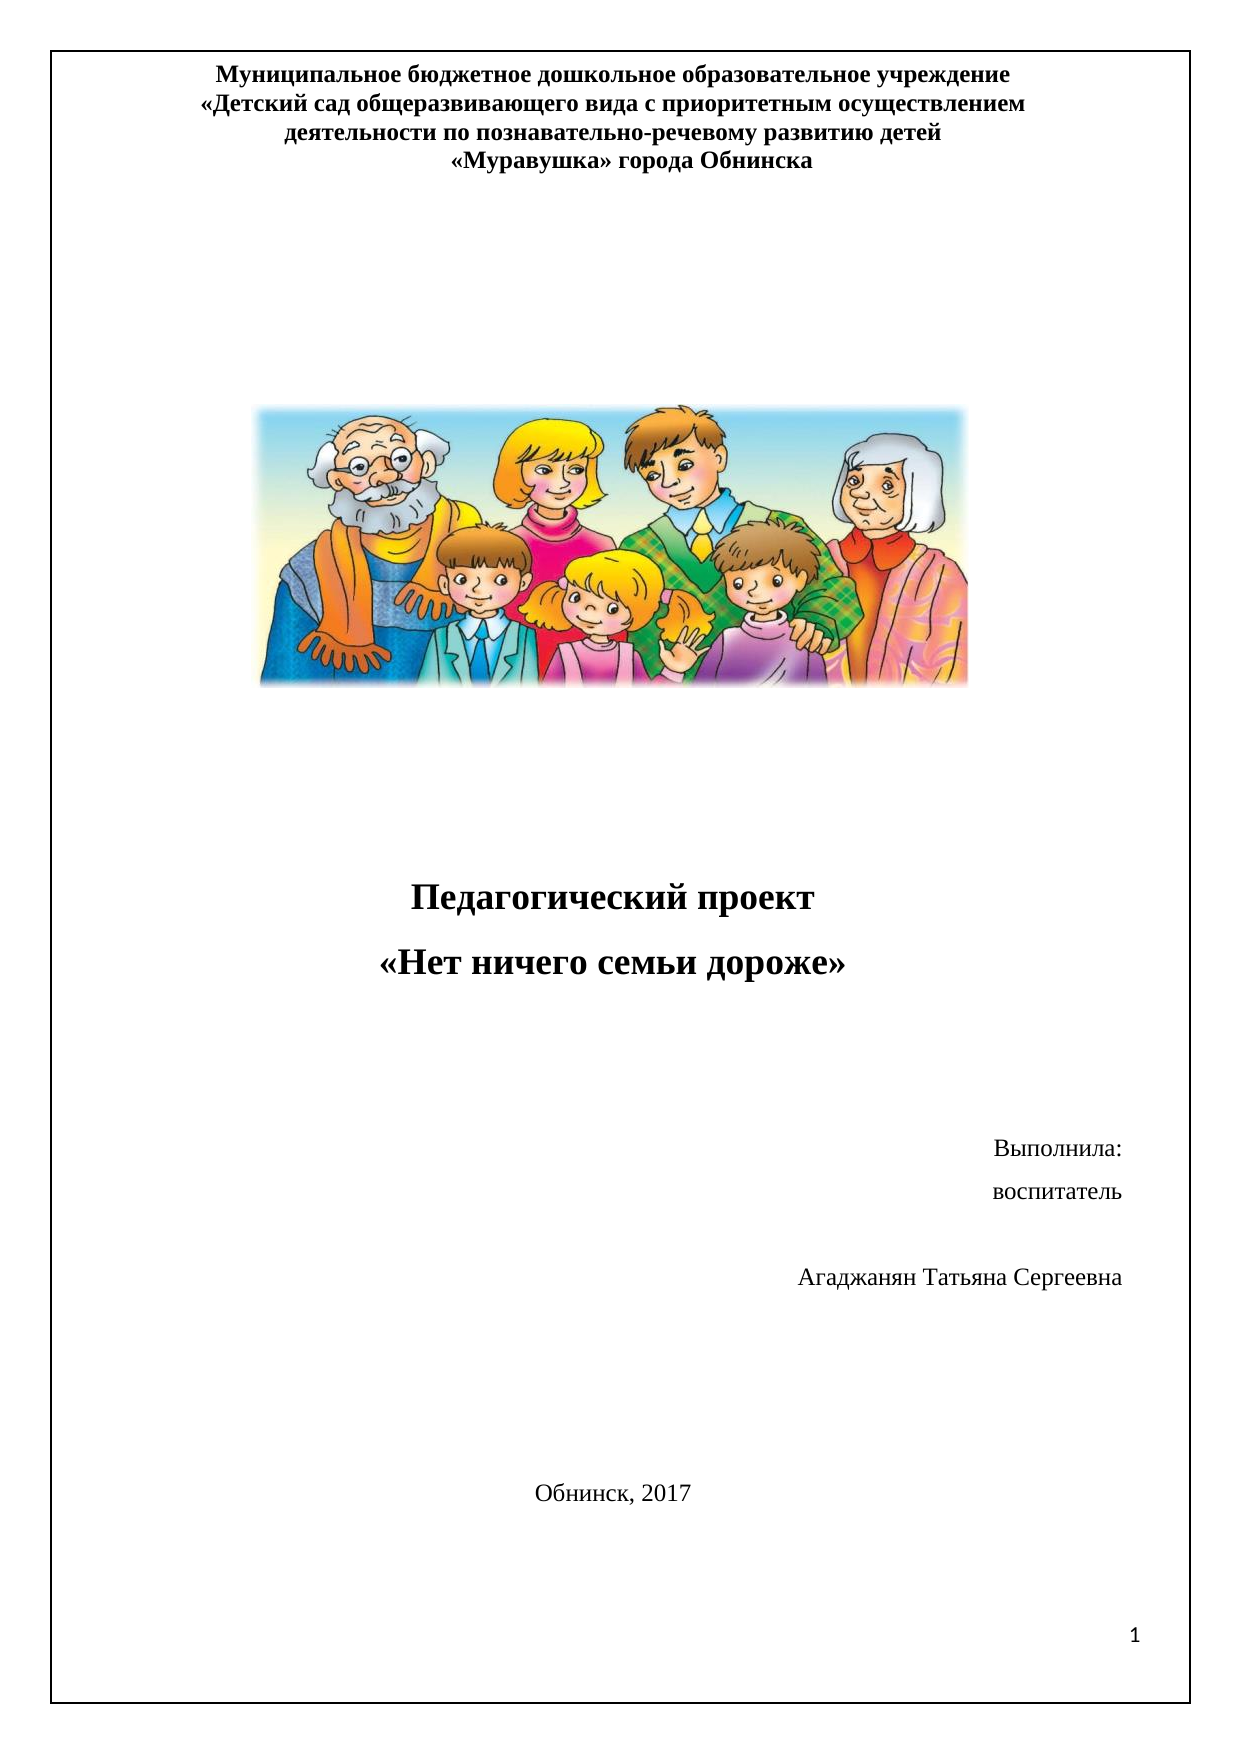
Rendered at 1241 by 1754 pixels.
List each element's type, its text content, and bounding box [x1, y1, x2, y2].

text Педагогический проект [65, 874, 1161, 917]
text Агаджанян Татьяна Сергеевна [65, 1262, 1122, 1291]
text «Детский сад общеразвивающего вида с приоритетным осуществлением [59, 88, 1167, 117]
text «Нет ничего семьи дороже» [65, 939, 1161, 982]
text деятельности по познавательно-речевому развитию детей [59, 117, 1167, 145]
text воспитатель [65, 1176, 1122, 1205]
text Обнинск, 2017 [65, 1478, 1161, 1507]
picture [251, 404, 969, 688]
text «Муравушка» города Обнинска [59, 145, 1167, 174]
text Муниципальное бюджетное дошкольное образовательное учреждение [59, 59, 1167, 88]
text Выполнила: [65, 1133, 1122, 1162]
